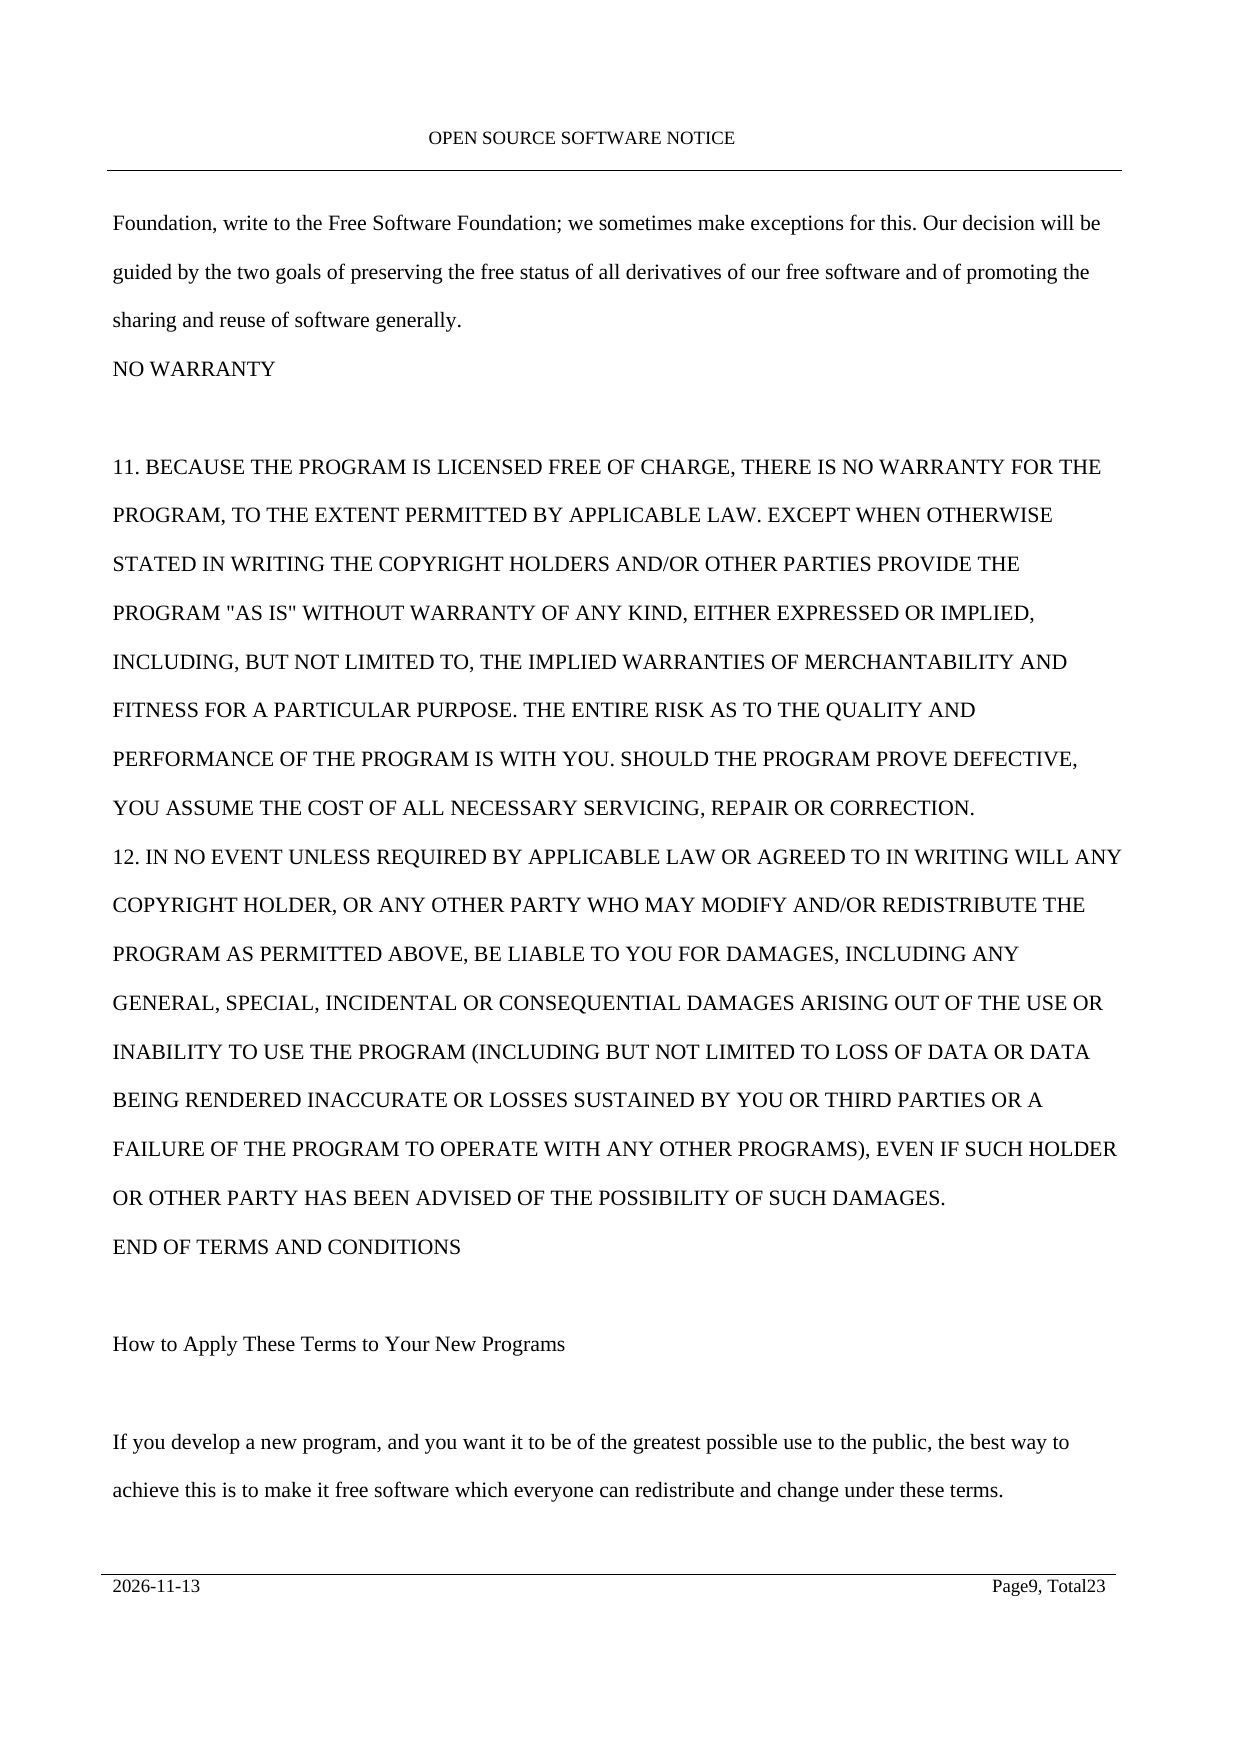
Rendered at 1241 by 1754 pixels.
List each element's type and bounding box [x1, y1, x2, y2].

text [112, 206, 1128, 1506]
